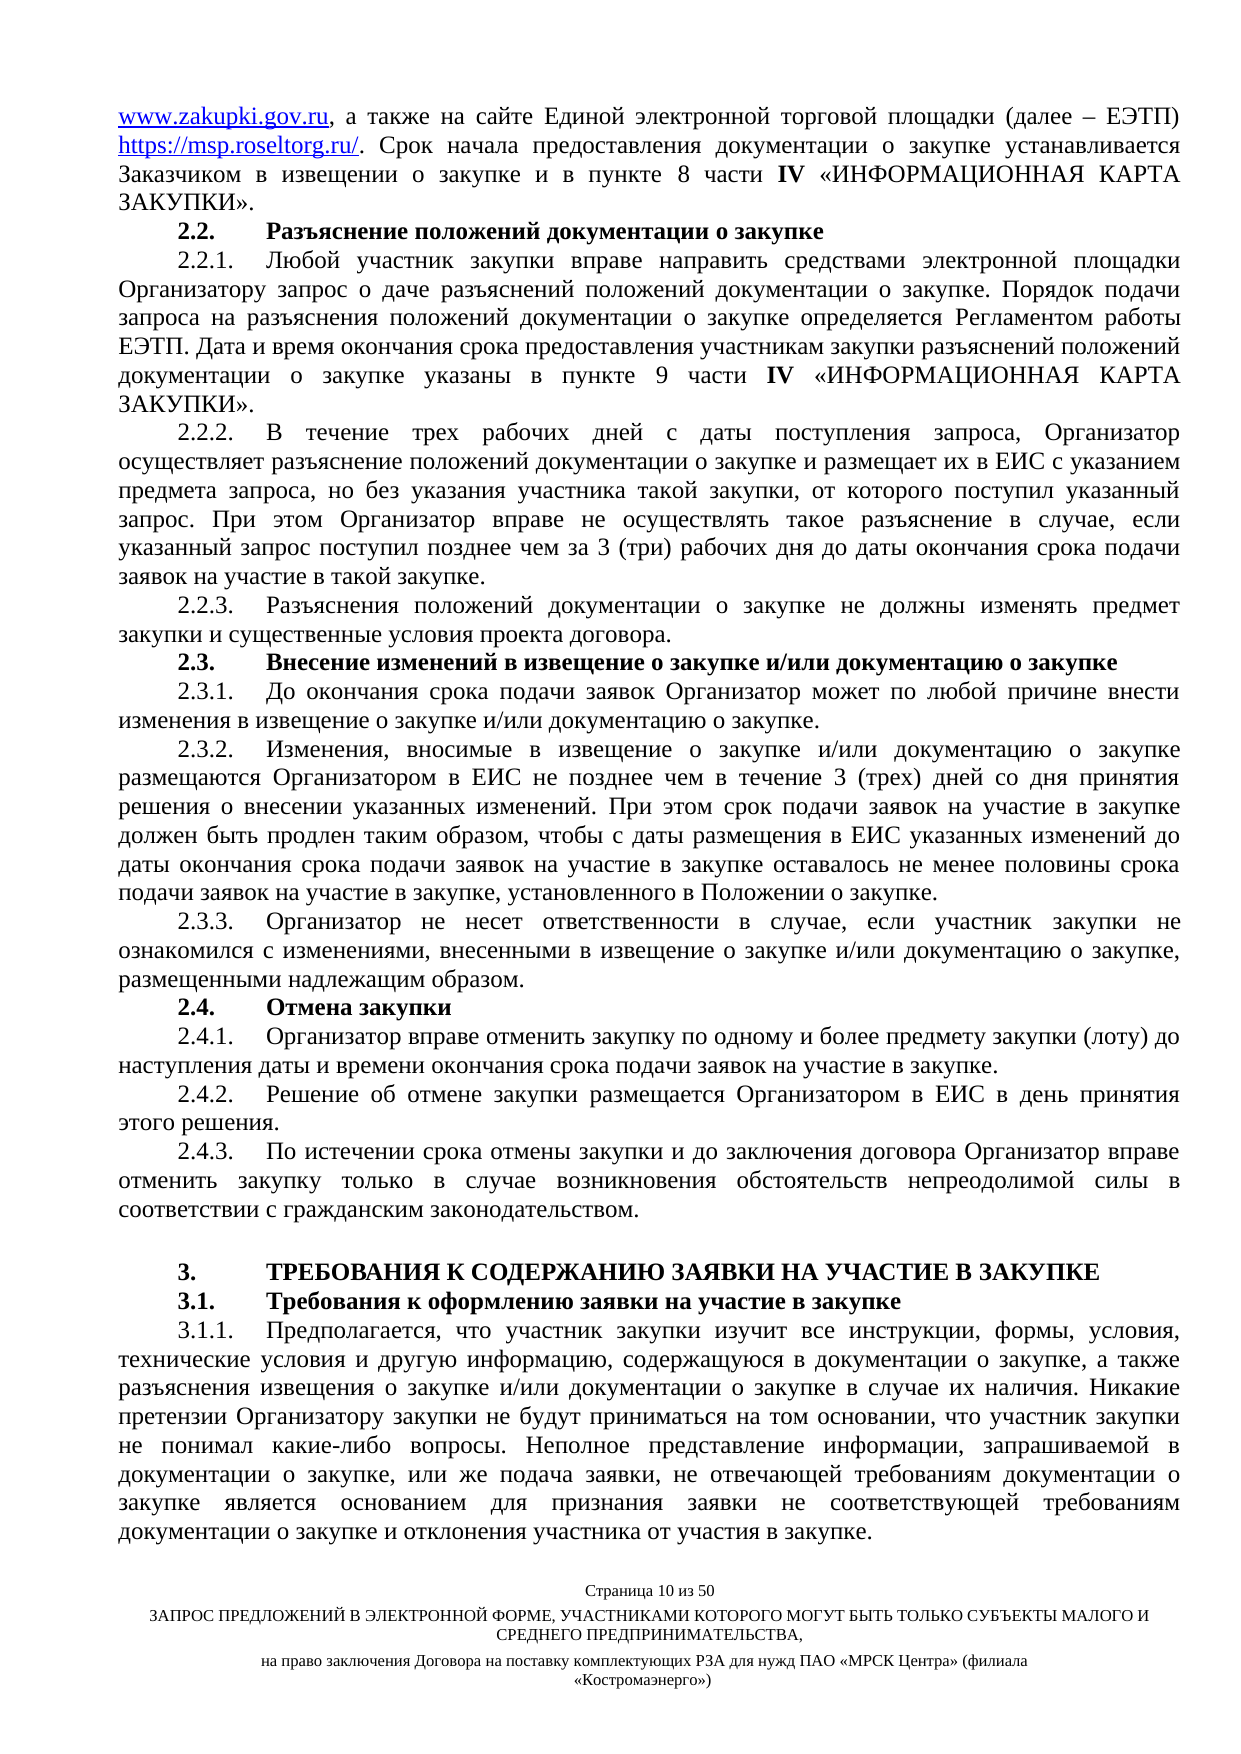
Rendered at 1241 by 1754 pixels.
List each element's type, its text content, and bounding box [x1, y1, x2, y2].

subtitle До окончания срока подачи заявок Организатор может по любой причине внести изменения в извещение о закупке и/или документацию о закупке. [118, 676, 1181, 734]
subtitle ТРЕБОВАНИЯ К СОДЕРЖАНИЮ ЗАЯВКИ НА УЧАСТИЕ В ЗАКУПКЕ [118, 1257, 1181, 1286]
subtitle Разъяснение положений документации о закупке [118, 216, 1181, 245]
subtitle Требования к оформлению заявки на участие в закупке [118, 1286, 1181, 1315]
subtitle Решение об отмене закупки размещается Организатором в ЕИС в день принятия этого решения. [118, 1079, 1181, 1136]
subtitle Внесение изменений в извещение о закупке и/или документацию о закупке [118, 647, 1181, 676]
subtitle Организатор не несет ответственности в случае, если участник закупки не ознакомился с изменениями, внесенными в извещение о закупке и/или документацию о закупке, размещенными надлежащим образом. [118, 906, 1181, 992]
subtitle Любой участник закупки вправе направить средствами электронной площадки Организатору запрос о даче разъяснений положений документации о закупке. Порядок подачи запроса на разъяснения положений документации о закупке определяется Регламентом работы ЕЭТП. Дата и время окончания срока предоставления участникам закупки разъяснений положений документации о закупке указаны в пункте 9 части IV «ИНФОРМАЦИОННАЯ КАРТА ЗАКУПКИ». [118, 245, 1181, 417]
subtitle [118, 101, 1181, 216]
subtitle По истечении срока отмены закупки и до заключения договора Организатор вправе отменить закупку только в случае возникновения обстоятельств непреодолимой силы в соответствии с гражданским законодательством. [118, 1136, 1181, 1222]
subtitle Отмена закупки [118, 992, 1181, 1021]
subtitle Разъяснения положений документации о закупке не должны изменять предмет закупки и существенные условия проекта договора. [118, 590, 1181, 647]
subtitle В течение трех рабочих дней с даты поступления запроса, Организатор осуществляет разъяснение положений документации о закупке и размещает их в ЕИС с указанием предмета запроса, но без указания участника такой закупки, от которого поступил указанный запрос. При этом Организатор вправе не осуществлять такое разъяснение в случае, если указанный запрос поступил позднее чем за 3 (три) рабочих дня до даты окончания срока подачи заявок на участие в такой закупке. [118, 417, 1181, 590]
subtitle Организатор вправе отменить закупку по одному и более предмету закупки (лоту) до наступления даты и времени окончания срока подачи заявок на участие в закупке. [118, 1021, 1181, 1079]
subtitle Изменения, вносимые в извещение о закупке и/или документацию о закупке размещаются Организатором в ЕИС не позднее чем в течение 3 (трех) дней со дня принятия решения о внесении указанных изменений. При этом срок подачи заявок на участие в закупке должен быть продлен таким образом, чтобы с даты размещения в ЕИС указанных изменений до даты окончания срока подачи заявок на участие в закупке оставалось не менее половины срока подачи заявок на участие в закупке, установленного в Положении о закупке. [118, 734, 1181, 906]
subtitle Предполагается, что участник закупки изучит все инструкции, формы, условия, технические условия и другую информацию, содержащуюся в документации о закупке, а также разъяснения извещения о закупке и/или документации о закупке в случае их наличия. Никакие претензии Организатору закупки не будут приниматься на том основании, что участник закупки не понимал какие-либо вопросы. Неполное представление информации, запрашиваемой в документации о закупке, или же подача заявки, не отвечающей требованиям документации о закупке является основанием для признания заявки не соответствующей требованиям документации о закупке и отклонения участника от участия в закупке. [118, 1315, 1181, 1545]
